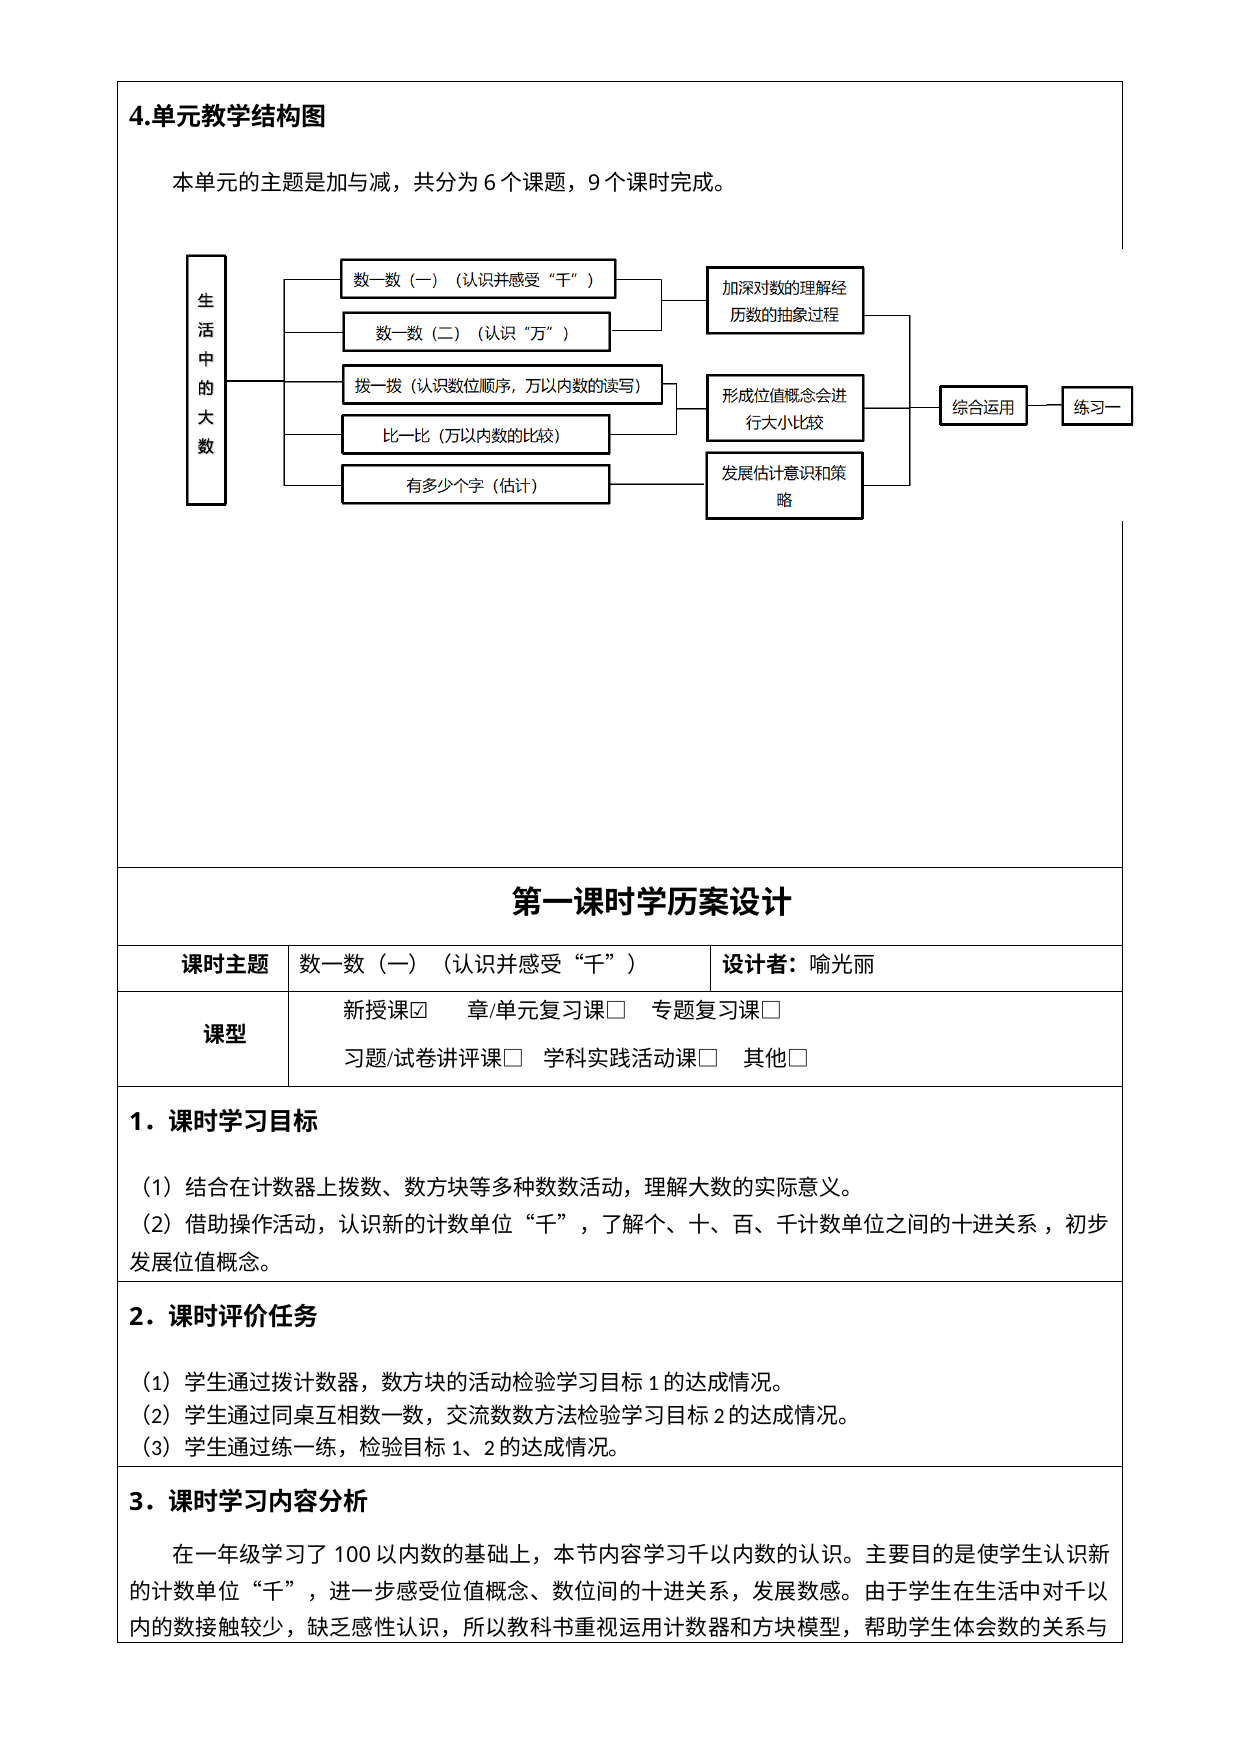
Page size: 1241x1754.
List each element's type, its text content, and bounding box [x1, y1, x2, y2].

table_cell 4.单元教学结构图 本单元的主题是加与减，共分为6个课题，9个课时完成。 [118, 82, 1122, 867]
picture [172, 249, 1134, 521]
table_cell 课时主题 [118, 946, 288, 991]
table_cell 2．课时评价任务 （1）学生通过拨计数器，数方块的活动检验学习目标1的达成情况。 （2）学生通过同桌互相数一数，交流数数方法检验学习目标2的达成情况。 （3）学生通过练一练，检验目标1、2的达成情况。 [118, 1282, 1122, 1466]
table_cell 课型 [118, 992, 288, 1086]
table_cell 第一课时学历案设计 [118, 868, 1122, 945]
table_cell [118, 1467, 1122, 1642]
table_cell 新授课☑ 章/单元复习课□ 专题复习课□ 习题/试卷讲评课□ 学科实践活动课□ 其他□ [289, 992, 1122, 1086]
table_cell 数一数（一）（认识并感受“千”） [289, 946, 710, 991]
table_cell 1．课时学习目标 （1）结合在计数器上拨数、数方块等多种数数活动，理解大数的实际意义。 （2）借助操作活动，认识新的计数单位“千”，了解个、十、百、千计数单位之间的十进关系 ，初步发展位值概念。 [118, 1087, 1122, 1281]
table_cell 设计者：喻光丽 [711, 946, 1122, 991]
